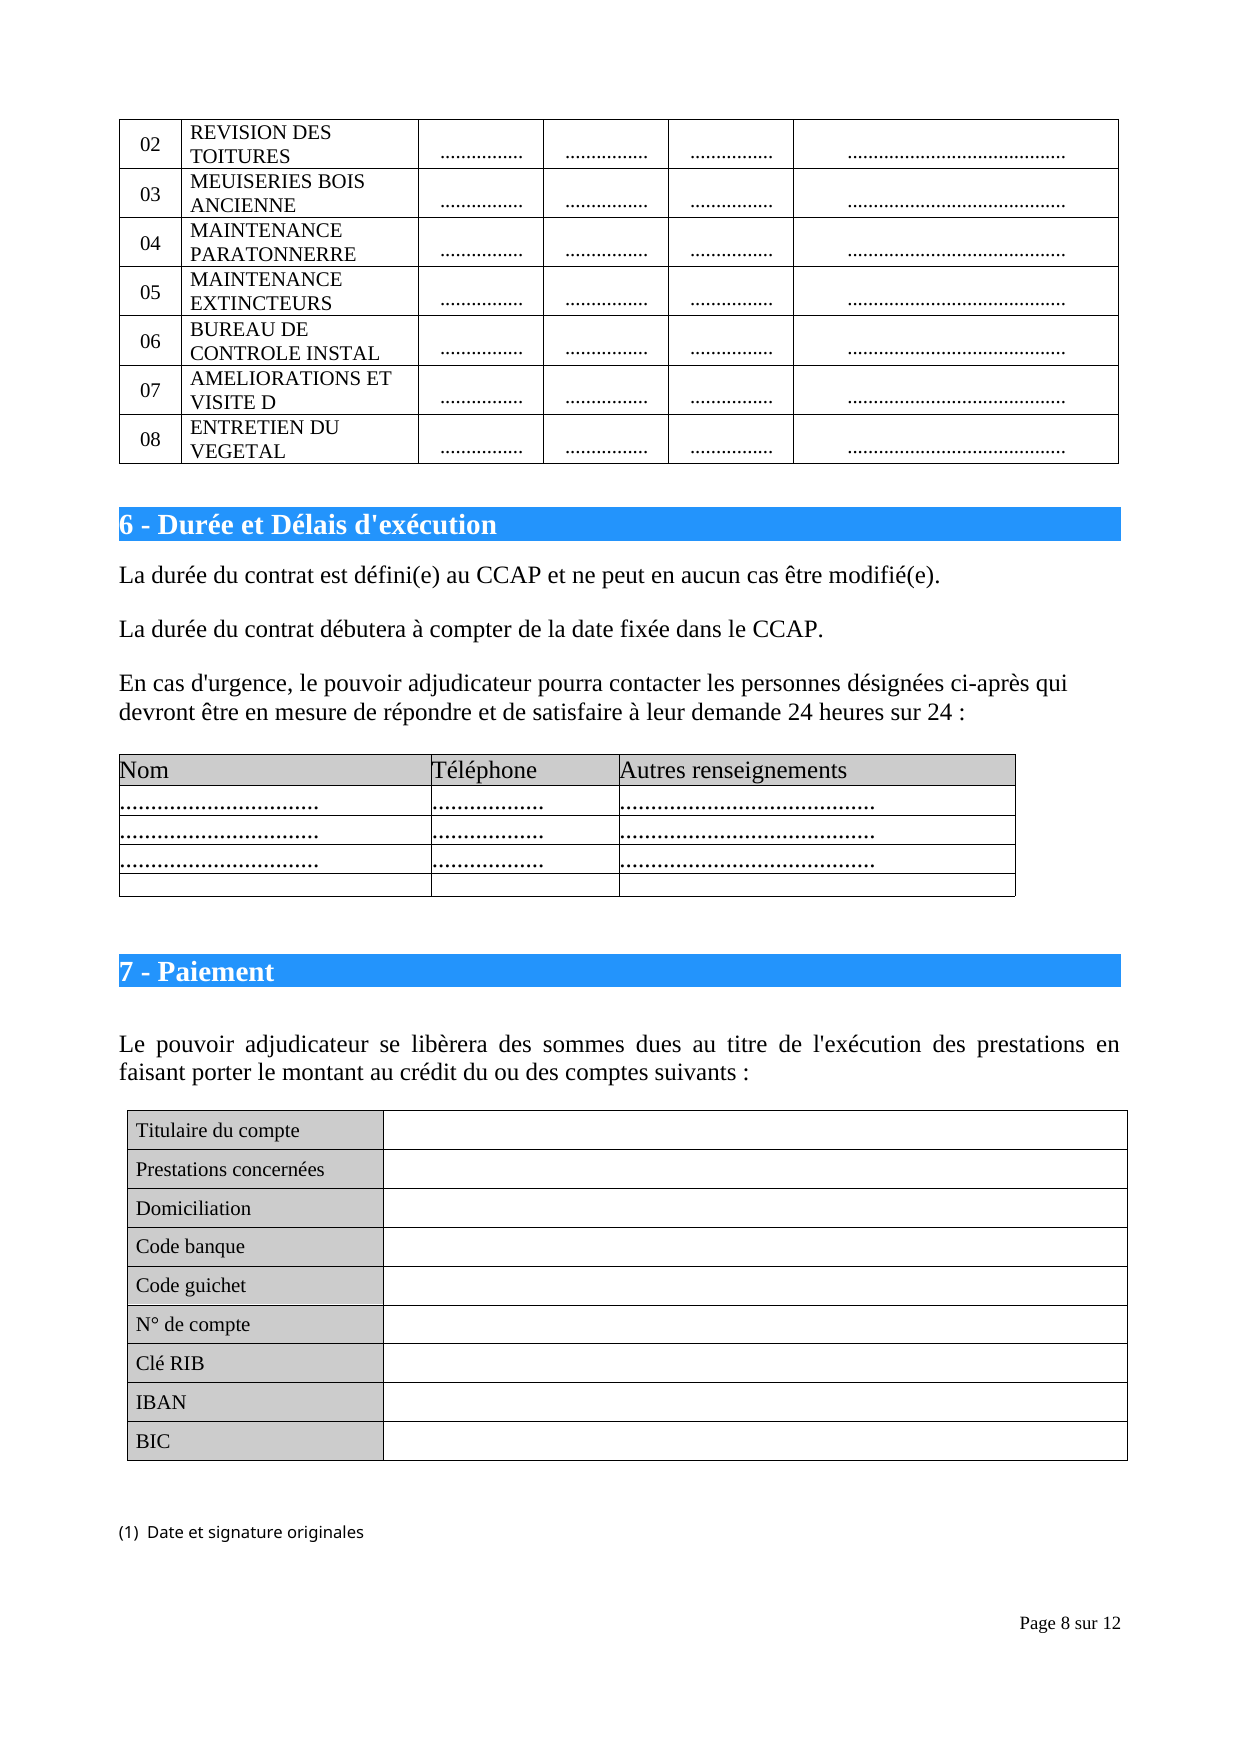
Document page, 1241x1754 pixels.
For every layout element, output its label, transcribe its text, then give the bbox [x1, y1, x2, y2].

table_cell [794, 169, 1118, 217]
table_cell ................ [419, 267, 543, 315]
table_cell ................ [419, 218, 543, 266]
table_cell ................ [419, 316, 543, 364]
table_header Téléphone [432, 755, 619, 785]
table_header [384, 1111, 1127, 1149]
table_cell AMELIORATIONS ET VISITE D [182, 366, 418, 414]
table_cell .......................................... [794, 366, 1118, 414]
table_cell [384, 1344, 1127, 1382]
table_cell [620, 786, 1015, 815]
table_cell .......................................... [794, 218, 1118, 266]
table_cell [432, 816, 619, 844]
table_cell [384, 1228, 1127, 1266]
table_cell IBAN [128, 1383, 383, 1421]
table_cell ................ [544, 120, 668, 168]
text En cas d'urgence, le pouvoir adjudicateur pourra contacter les personnes désignées ci-après qui devront être en mesure de répondre et de satisfaire à leur demande 24 heures sur 24 : [119, 668, 1121, 726]
table_cell ................ [419, 415, 543, 463]
table_cell ................ [544, 316, 668, 364]
text La durée du contrat est défini(e) au CCAP et ne peut en aucun cas être modifié(e). [119, 561, 1121, 589]
subtitle 7 - Paiement [119, 954, 1121, 987]
table_cell [384, 1267, 1127, 1304]
table_cell ................ [669, 120, 793, 168]
table_cell 04 [120, 218, 181, 266]
table_cell Clé RIB [128, 1344, 383, 1382]
text La durée du contrat débutera à compter de la date fixée dans le CCAP. [119, 614, 1121, 643]
table_cell [384, 1422, 1127, 1460]
table_header Nom [120, 755, 431, 785]
table_cell REVISION DES TOITURES [182, 120, 418, 168]
table_cell BUREAU DE CONTROLE INSTAL [182, 316, 418, 364]
table_cell ................ [669, 218, 793, 266]
table_cell 08 [120, 415, 181, 463]
table_cell [620, 816, 1015, 844]
table_cell Domiciliation [128, 1189, 383, 1227]
table_cell ................ [669, 415, 793, 463]
table_cell [120, 786, 431, 815]
table_cell 06 [120, 316, 181, 364]
table_cell [620, 845, 1015, 873]
table_cell BIC [128, 1422, 383, 1460]
table_cell Code banque [128, 1228, 383, 1266]
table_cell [794, 120, 1118, 168]
table_cell [620, 874, 1015, 896]
table_cell [384, 1383, 1127, 1421]
table_cell .......................................... [794, 415, 1118, 463]
table_cell ................ [544, 218, 668, 266]
table_cell [432, 874, 619, 896]
table_header Autres renseignements [620, 755, 1015, 785]
table_cell ................ [544, 169, 668, 217]
table_cell [432, 786, 619, 815]
table_cell Prestations concernées [128, 1150, 383, 1188]
table_cell 05 [120, 267, 181, 315]
table_cell [384, 1306, 1127, 1343]
table_cell ................ [669, 366, 793, 414]
text Le pouvoir adjudicateur se libèrera des sommes dues au titre de l'exécution des prestations en faisant porter le montant au crédit du ou des comptes suivants : [119, 1029, 1121, 1086]
table_cell .......................................... [794, 316, 1118, 364]
table_cell [432, 845, 619, 873]
table_cell Code guichet [128, 1267, 383, 1304]
table_cell ................ [669, 169, 793, 217]
table_cell [120, 845, 431, 873]
table_cell .......................................... [794, 267, 1118, 315]
table_cell 02 [120, 120, 181, 168]
table_cell MAINTENANCE EXTINCTEURS [182, 267, 418, 315]
table_cell ................ [419, 366, 543, 414]
table_cell N° de compte [128, 1306, 383, 1343]
table_cell [384, 1189, 1127, 1227]
table_cell 07 [120, 366, 181, 414]
table_cell ................ [544, 267, 668, 315]
table_cell [120, 874, 431, 896]
table_cell ................ [669, 316, 793, 364]
table_cell ENTRETIEN DU VEGETAL [182, 415, 418, 463]
subtitle 6 - Durée et Délais d'exécution [119, 507, 1121, 541]
table_cell ................ [419, 169, 543, 217]
table_cell ................ [669, 267, 793, 315]
table_cell MAINTENANCE PARATONNERRE [182, 218, 418, 266]
table_cell 03 [120, 169, 181, 217]
table_cell [384, 1150, 1127, 1188]
table_header Titulaire du compte [128, 1111, 383, 1149]
table_cell ................ [544, 366, 668, 414]
table_cell [120, 816, 431, 844]
table_cell ................ [544, 415, 668, 463]
table_cell ................ [419, 120, 543, 168]
table_cell MEUISERIES BOIS ANCIENNE [182, 169, 418, 217]
